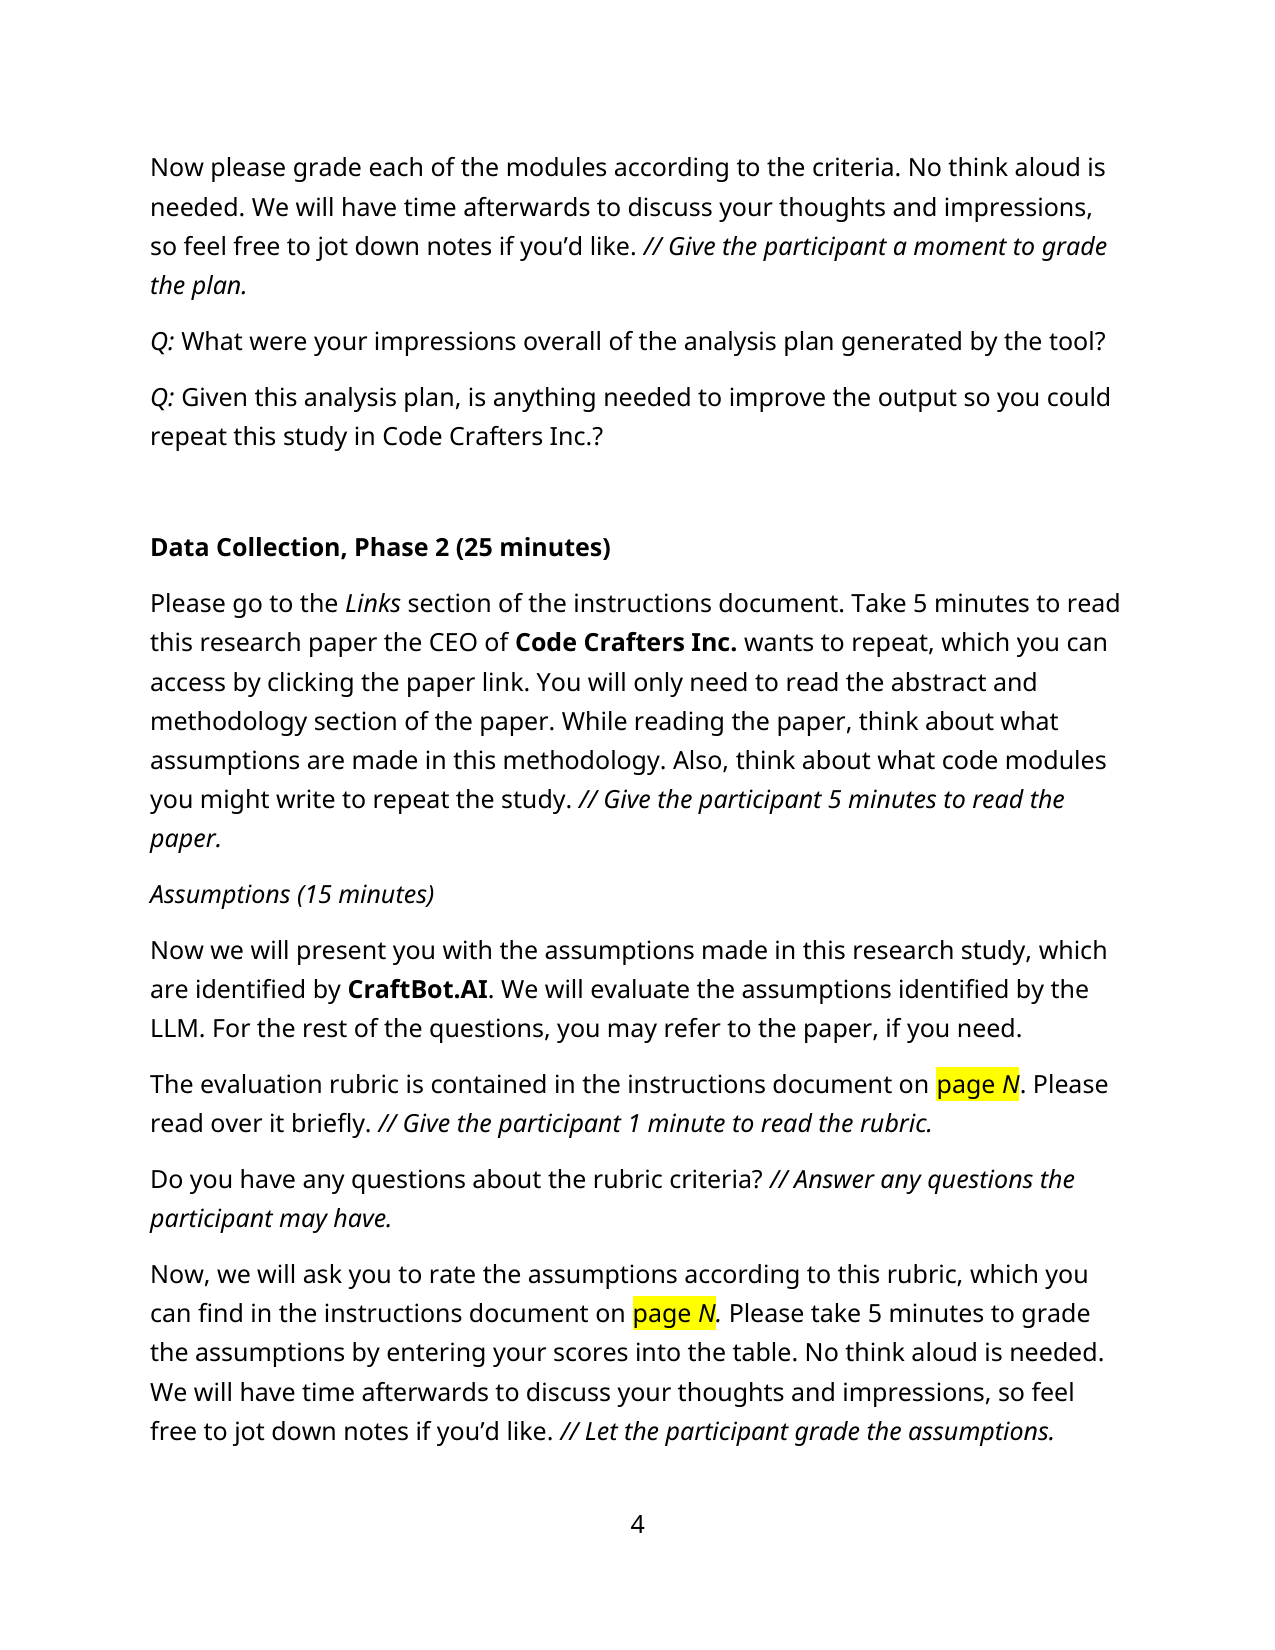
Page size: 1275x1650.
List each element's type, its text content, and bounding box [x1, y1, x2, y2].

text Assumptions (15 minutes) [150, 877, 1125, 911]
text The evaluation rubric is contained in the instructions document on page N. Please read over it briefly. // Give the participant 1 minute to read the rubric. [150, 1067, 1125, 1140]
text Now we will present you with the assumptions made in this research study, which are identified by CraftBot.AI. We will evaluate the assumptions identified by the LLM. For the rest of the questions, you may refer to the paper, if you need. [150, 932, 1125, 1045]
text Q: What were your impressions overall of the analysis plan generated by the tool? [150, 323, 1125, 357]
text Now please grade each of the modules according to the criteria. No think aloud is needed. We will have time afterwards to discuss your thoughts and impressions, so feel free to jot down notes if you’d like. // Give the participant a moment to grade the plan. [150, 150, 1125, 302]
text Do you have any questions about the rubric criteria? // Answer any questions the participant may have. [150, 1162, 1125, 1235]
text Now, we will ask you to rate the assumptions according to this rubric, which you can find in the instructions document on page N. Please take 5 minutes to grade the assumptions by entering your scores into the table. No think aloud is needed. We will have time afterwards to discuss your thoughts and impressions, so feel free to jot down notes if you’d like. // Let the participant grade the assumptions. [150, 1257, 1125, 1447]
text Data Collection, Phase 2 (25 minutes) [150, 530, 1125, 564]
text Please go to the Links section of the instructions document. Take 5 minutes to read this research paper the CEO of Code Crafters Inc. wants to repeat, which you can access by clicking the paper link. You will only need to read the abstract and methodology section of the paper. While reading the paper, think about what assumptions are made in this methodology. Also, think about what code modules you might write to repeat the study. // Give the participant 5 minutes to read the paper. [150, 586, 1125, 855]
text Q: Given this analysis plan, is anything needed to improve the output so you could repeat this study in Code Crafters Inc.? [150, 379, 1125, 452]
